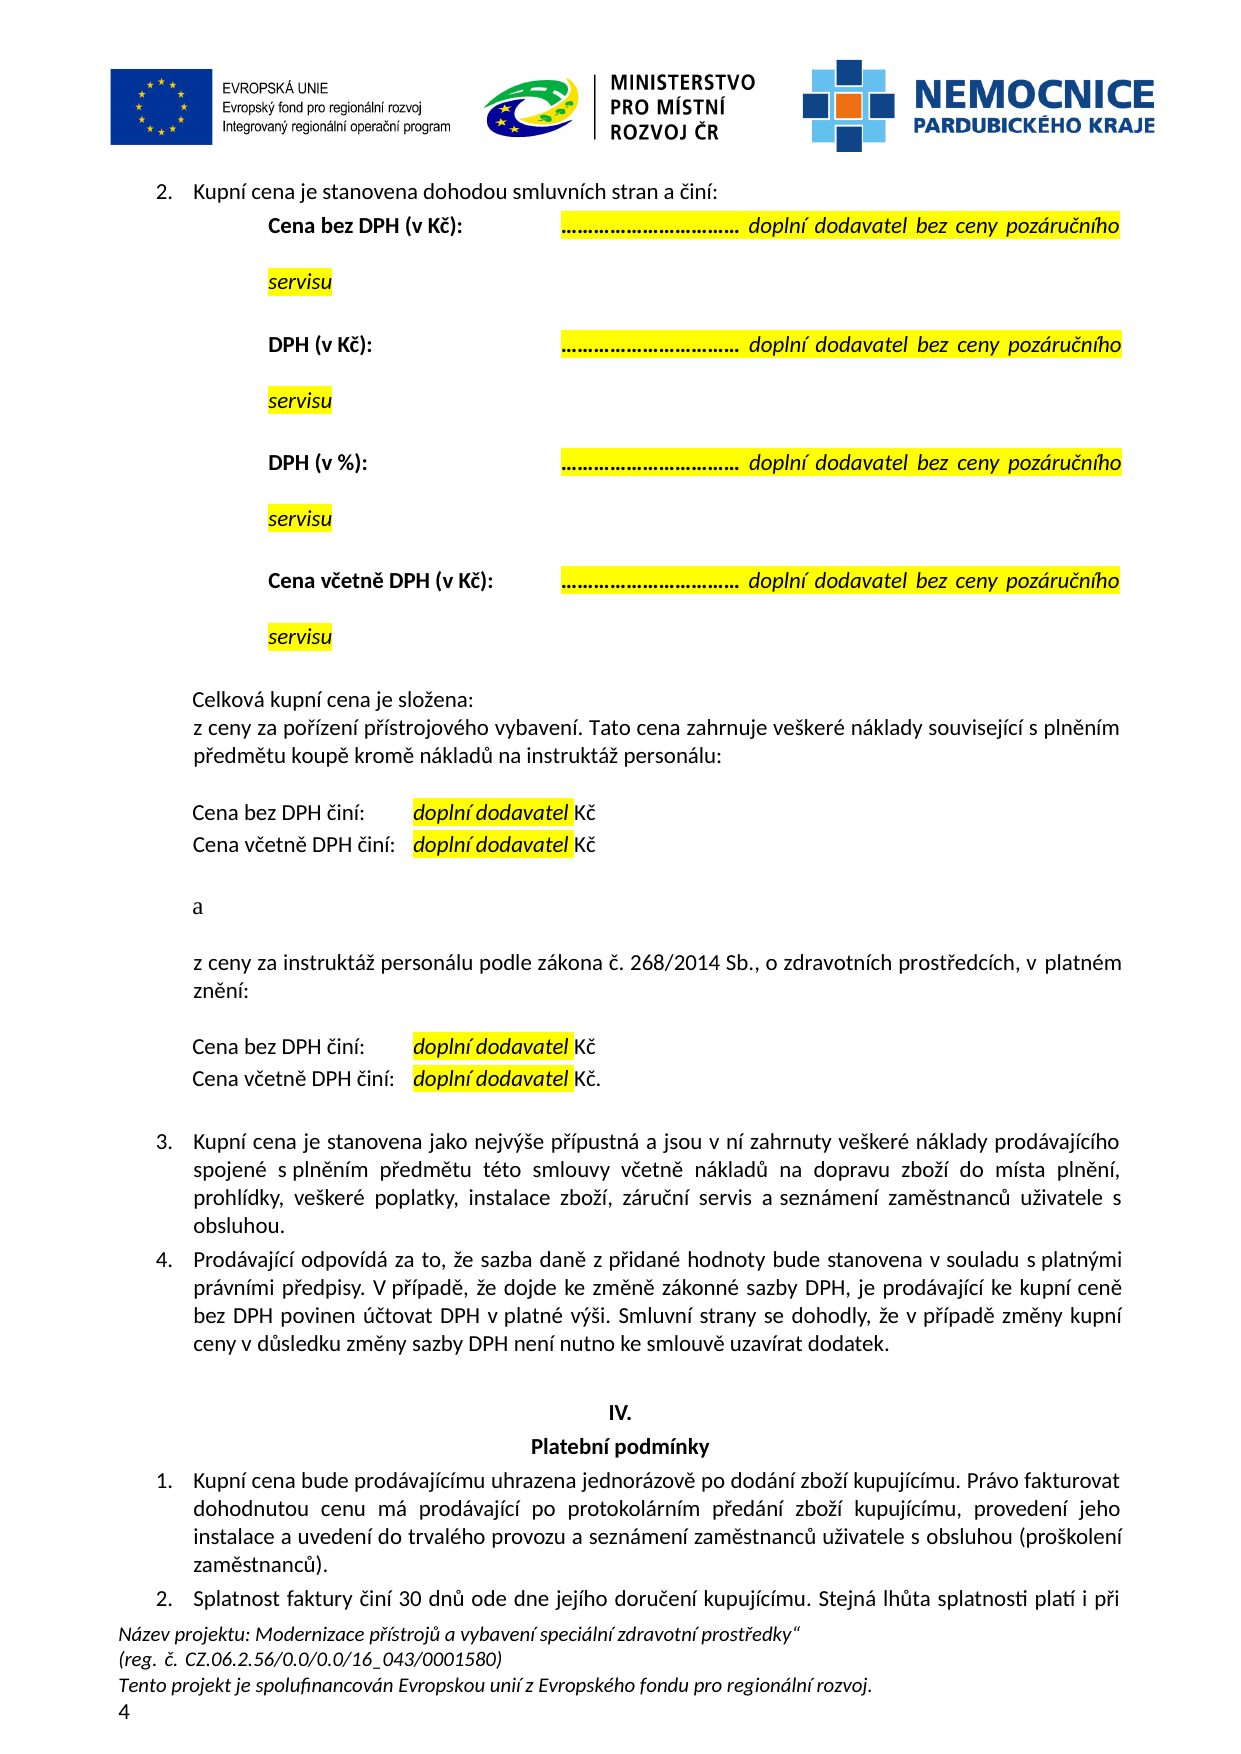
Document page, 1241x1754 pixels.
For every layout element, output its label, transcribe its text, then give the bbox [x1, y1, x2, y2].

text Celková kupní cena je složena: [177, 685, 1122, 713]
text DPH (v Kč): …………………………… doplní dodavatel bez ceny pozáručního servisu [268, 330, 1122, 414]
list z ceny za instruktáž personálu podle zákona č. 268/2014 Sb., o zdravotních prostředcích, v platném znění: [193, 948, 1122, 1004]
text Cena bez DPH činí: doplní dodavatel Kč [574, 798, 1122, 826]
text IV. [118, 1398, 1122, 1426]
text Cena včetně DPH (v Kč): …………………………… doplní dodavatel bez ceny pozáručního servisu [268, 566, 1122, 651]
text Cena bez DPH činí: doplní dodavatel Kč [574, 1032, 1122, 1060]
picture [88, 43, 777, 170]
text Cena bez DPH činí: doplní dodavatel Kč [119, 798, 413, 826]
text Cena bez DPH (v Kč): …………………………… doplní dodavatel bez ceny pozáručního servisu [268, 211, 1122, 296]
text z ceny za pořízení přístrojového vybavení. Tato cena zahrnuje veškeré náklady související s plněním předmětu koupě kromě nákladů na instruktáž personálu: [193, 713, 1122, 769]
text DPH (v %): …………………………… doplní dodavatel bez ceny pozáručního servisu [268, 448, 1122, 532]
text Cena bez DPH činí: doplní dodavatel Kč [177, 1032, 413, 1060]
text Cena včetně DPH činí: doplní dodavatel Kč. [192, 1064, 1122, 1092]
text Cena včetně DPH činí: doplní dodavatel Kč [133, 830, 413, 858]
list Kupní cena je stanovena jako nejvýše přípustná a jsou v ní zahrnuty veškeré náklady prodávajícího spojené s plněním předmětu této smlouvy včetně nákladů na dopravu zboží do místa plnění, prohlídky, veškeré poplatky, instalace zboží, záruční servis a seznámení zaměstnanců uživatele s obsluhou. [156, 1127, 1122, 1239]
text Cena včetně DPH činí: doplní dodavatel Kč [574, 830, 1122, 858]
text a [132, 891, 1122, 919]
text Platební podmínky [118, 1432, 1122, 1460]
list Kupní cena bude prodávajícímu uhrazena jednorázově po dodání zboží kupujícímu. Právo fakturovat dohodnutou cenu má prodávající po protokolárním předání zboží kupujícímu, provedení jeho instalace a uvedení do trvalého provozu a seznámení zaměstnanců uživatele s obsluhou (proškolení zaměstnanců). [156, 1466, 1122, 1578]
list Prodávající odpovídá za to, že sazba daně z přidané hodnoty bude stanovena v souladu s platnými právními předpisy. V případě, že dojde ke změně zákonné sazby DPH, je prodávající ke kupní ceně bez DPH povinen účtovat DPH v platné výši. Smluvní strany se dohodly, že v případě změny kupní ceny v důsledku změny sazby DPH není nutno ke smlouvě uzavírat dodatek. [156, 1245, 1122, 1357]
list Kupní cena je stanovena dohodou smluvních stran a činí: [156, 177, 1122, 205]
picture [801, 58, 1155, 153]
